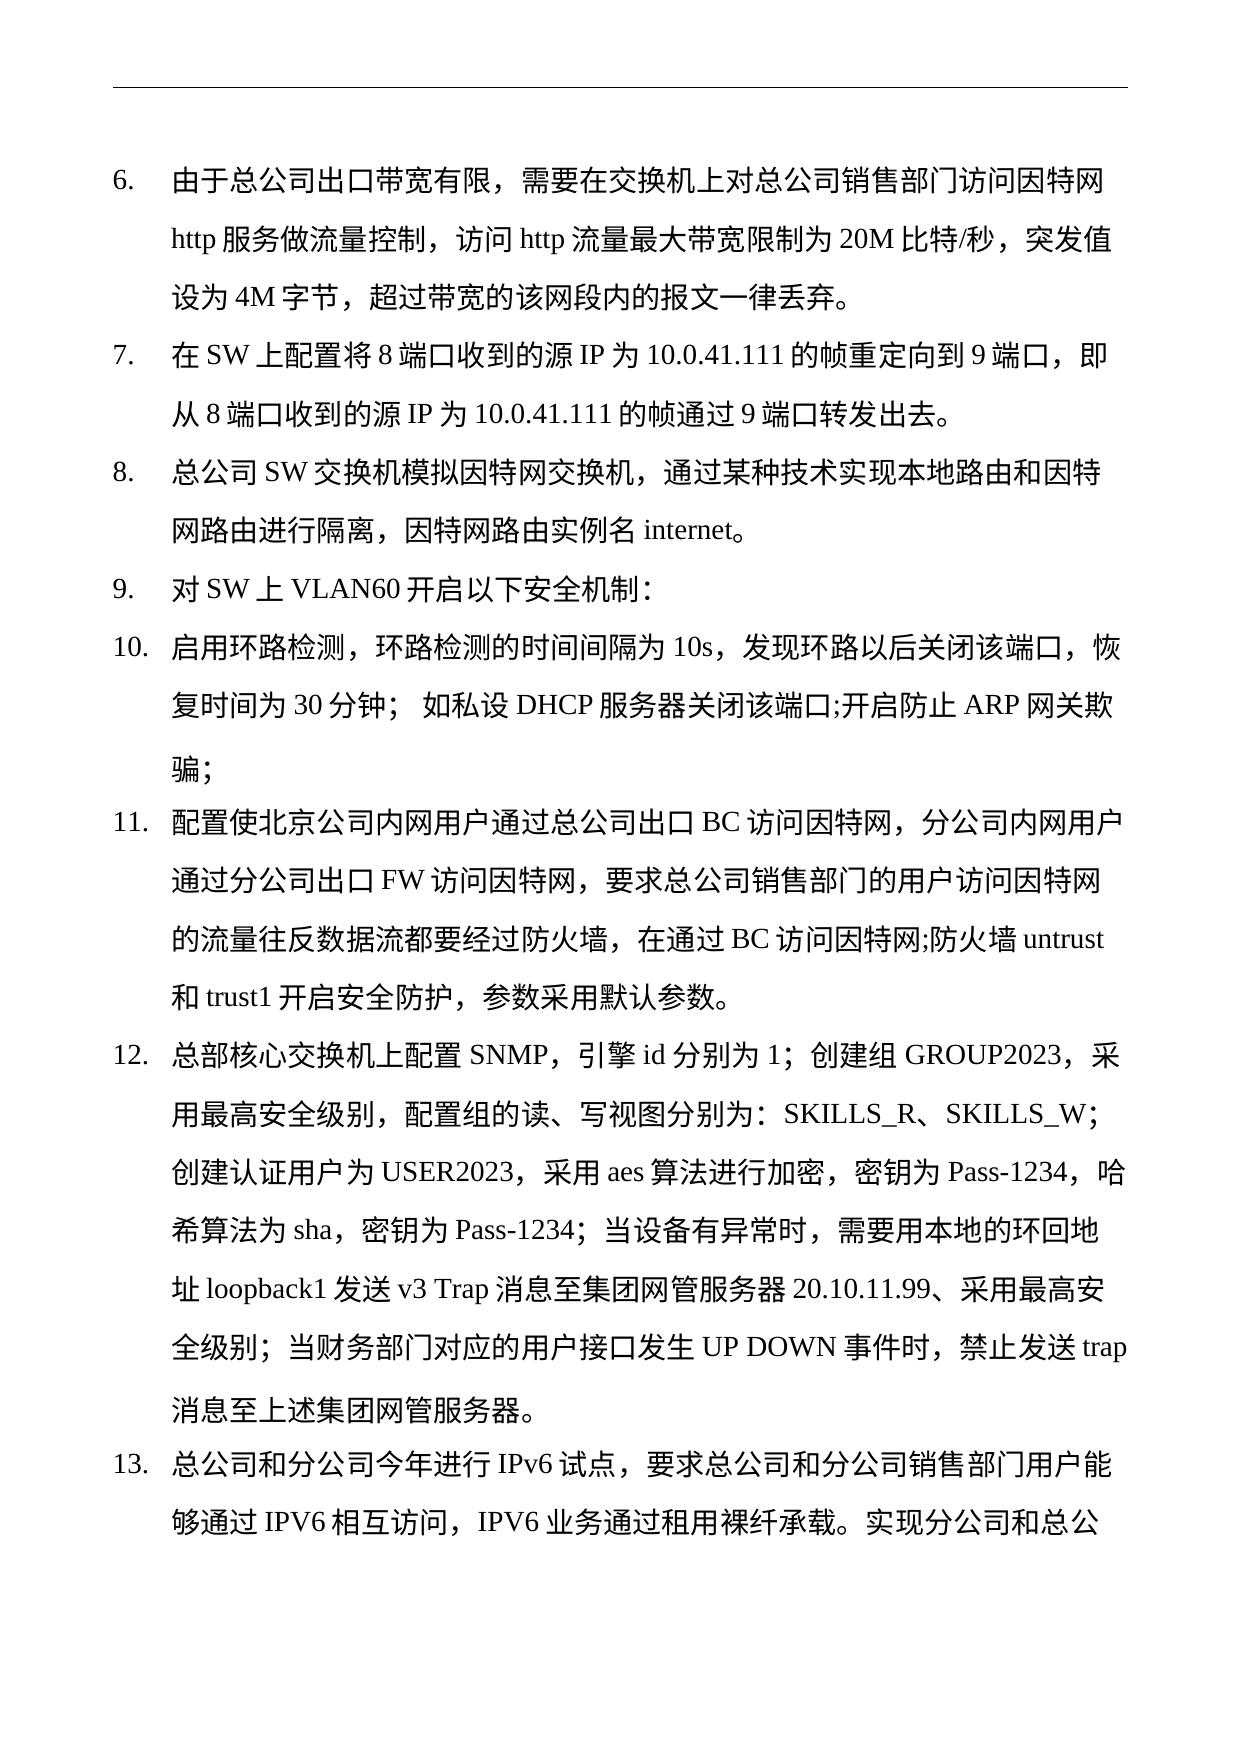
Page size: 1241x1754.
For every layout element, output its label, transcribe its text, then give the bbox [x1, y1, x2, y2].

list 启用环路检测，环路检测的时间间隔为10s，发现环路以后关闭该端口，恢复时间为30分钟； 如私设DHCP服务器关闭该端口;开启防止ARP网关欺骗； [112, 617, 1128, 792]
list 对SW上VLAN60开启以下安全机制： [112, 558, 1128, 617]
list 由于总公司出口带宽有限，需要在交换机上对总公司销售部门访问因特网http服务做流量控制，访问http流量最大带宽限制为20M比特/秒，突发值设为4M字节，超过带宽的该网段内的报文一律丢弃。 [112, 150, 1128, 325]
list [112, 1433, 1128, 1550]
list 在SW上配置将8端口收到的源IP为10.0.41.111的帧重定向到9端口，即从8端口收到的源IP为10.0.41.111的帧通过9端口转发出去。 [112, 325, 1128, 442]
list 总部核心交换机上配置 SNMP，引擎 id 分别为 1；创建组 GROUP2023，采用最高安全级别，配置组的读、写视图分别为：SKILLS_R、SKILLS_W；创建认证用户为USER2023，采用aes算法进行加密，密钥为Pass-1234，哈希算法为sha，密钥为Pass-1234；当设备有异常时，需要用本地的环回地址loopback1发送v3 Trap消息至集团网管服务器20.10.11.99、采用最高安全级别；当财务部门对应的用户接口发生UP DOWN事件时，禁止发送trap消息至上述集团网管服务器。 [112, 1025, 1128, 1433]
list 配置使北京公司内网用户通过总公司出口BC访问因特网，分公司内网用户通过分公司出口FW访问因特网，要求总公司销售部门的用户访问因特网的流量往反数据流都要经过防火墙，在通过BC访问因特网;防火墙untrust和trust1开启安全防护，参数采用默认参数。 [112, 792, 1128, 1025]
list 总公司SW交换机模拟因特网交换机，通过某种技术实现本地路由和因特网路由进行隔离，因特网路由实例名internet。 [112, 442, 1128, 558]
